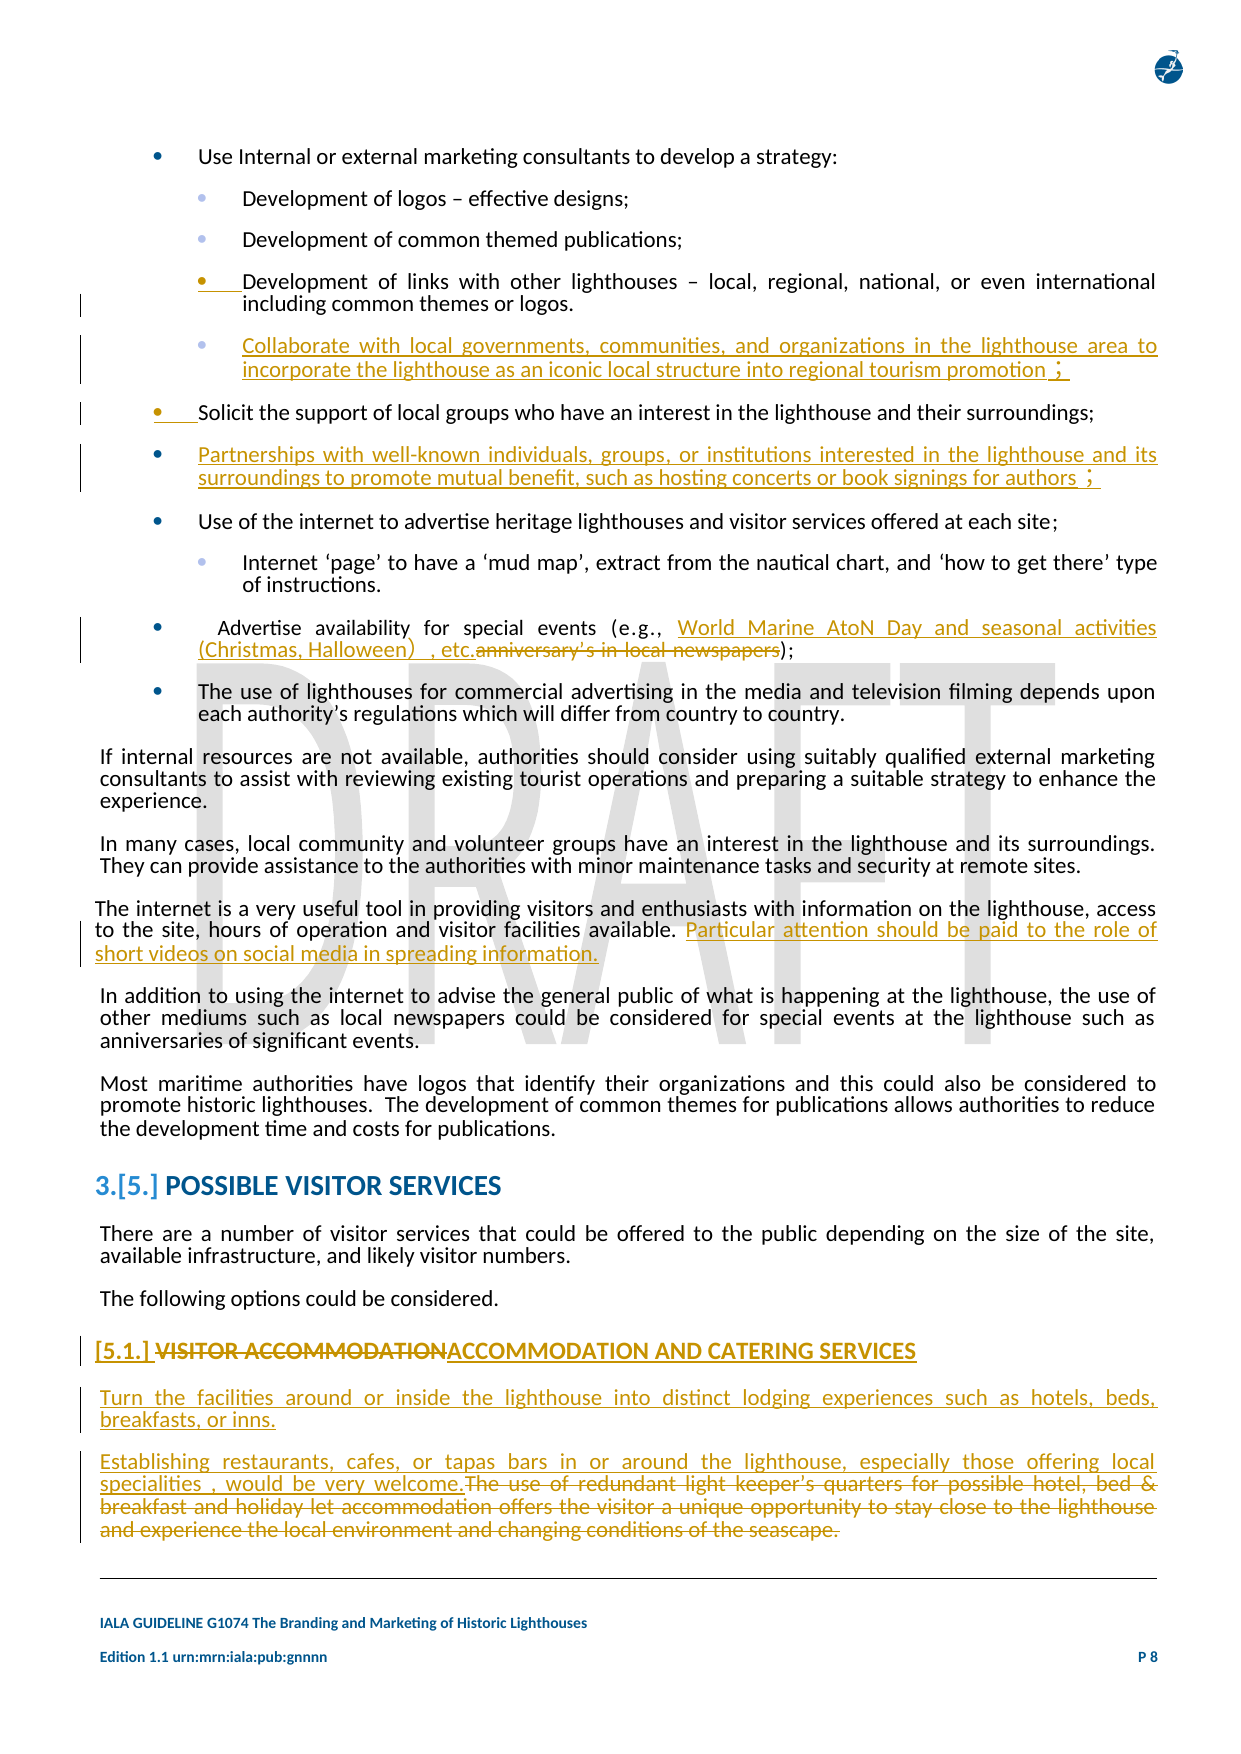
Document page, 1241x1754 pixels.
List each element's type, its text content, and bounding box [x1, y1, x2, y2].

picture [1123, 0, 1241, 119]
subtitle POSSIBLE VISITOR SERVICES [94, 1167, 1157, 1202]
text Most maritime authorities have logos that identify their organizations and this could also be considered to promote historic lighthouses. The development of common themes for publications allows authorities to reduce the development time and costs for publications. [99, 1073, 1157, 1142]
text In many cases, local community and volunteer groups have an interest in the lighthouse and its surroundings. They can provide assistance to the authorities with minor maintenance tasks and security at remote sites. [99, 833, 1157, 879]
text Internet ‘page’ to have a ‘mud map’, extract from the nautical chart, and ‘how to get there’ type of instructions. [198, 552, 1157, 598]
text In addition to using the internet to advise the general public of what is happening at the lighthouse, the use of other mediums such as local newspapers could be considered for special events at the lighthouse such as anniversaries of significant events. [99, 985, 1157, 1054]
text The internet is a very useful tool in providing visitors and enthusiasts with information on the lighthouse, access to the site, hours of operation and visitor facilities available. [94, 898, 1157, 967]
text Use Internal or external marketing consultants to develop a strategy: [153, 146, 1157, 169]
text Use of the internet to advertise heritage lighthouses and visitor services offered at each site; [153, 511, 1157, 534]
text There are a number of visitor services that could be offered to the public depending on the size of the site, available infrastructure, and likely visitor numbers. [99, 1223, 1157, 1269]
text Advertise availability for special events (e.g., ); [153, 617, 1157, 663]
text If internal resources are not available, authorities should consider using suitably qualified external marketing consultants to assist with reviewing existing tourist operations and preparing a suitable strategy to enhance the experience. [99, 746, 1157, 815]
text Solicit the support of local groups who have an interest in the lighthouse and their surroundings; [153, 402, 1157, 425]
text The use of lighthouses for commercial advertising in the media and television filming depends upon each authority’s regulations which will differ from country to country. [153, 681, 1157, 727]
text Development of logos – effective designs; [198, 188, 1157, 211]
text The following options could be considered. [99, 1288, 1157, 1311]
text Development of common themed publications; [198, 229, 1157, 252]
text Development of links with other lighthouses – local, regional, national, or even international including common themes or logos. [198, 271, 1157, 317]
